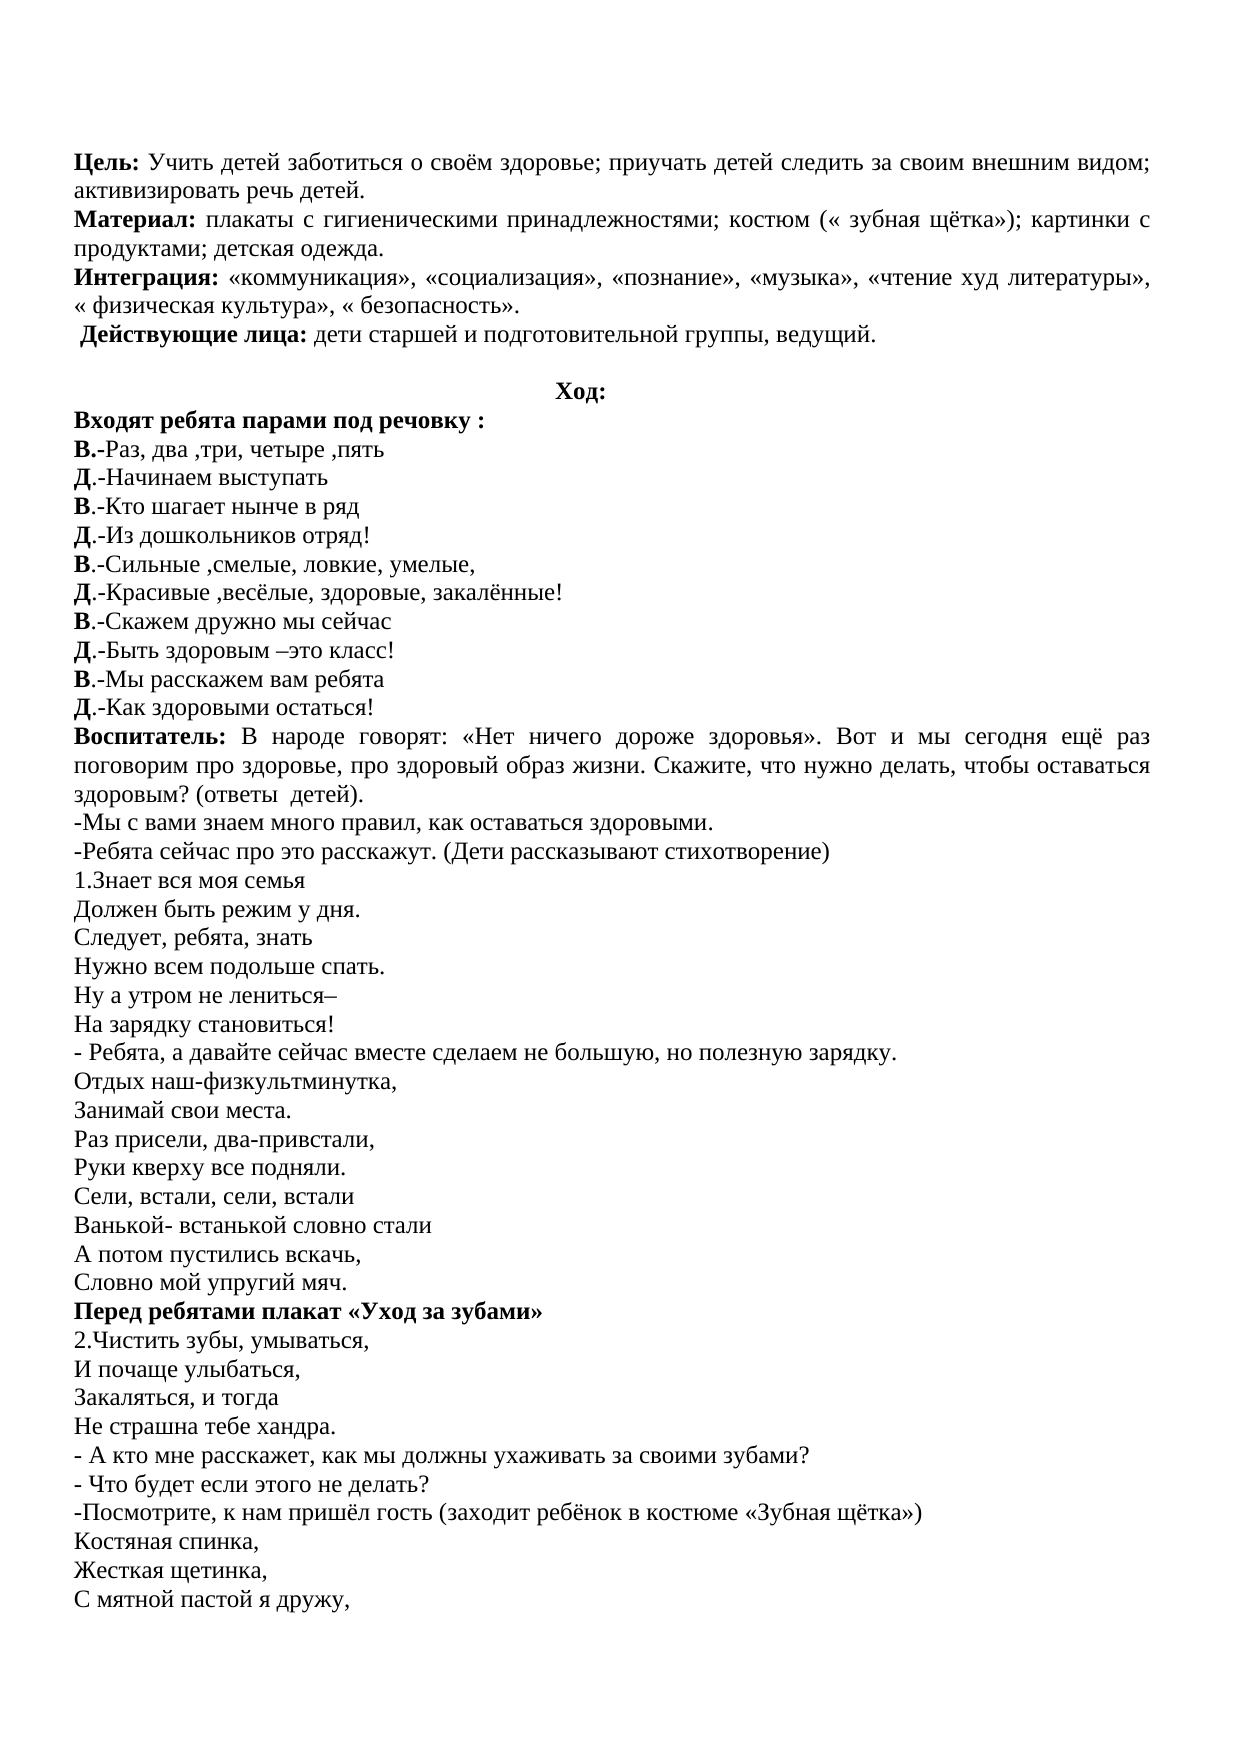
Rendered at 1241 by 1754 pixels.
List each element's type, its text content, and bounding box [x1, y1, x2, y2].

text -Ребята сейчас про это расскажут. (Дети рассказывают стихотворение) [74, 836, 1152, 865]
text Сели, встали, сели, встали [74, 1181, 1152, 1210]
text В.-Сильные ,смелые, ловкие, умелые, [74, 549, 1152, 577]
text Перед ребятами плакат «Уход за зубами» [74, 1296, 1152, 1325]
text Не страшна тебе хандра. [74, 1411, 1152, 1440]
text - Ребята, а давайте сейчас вместе сделаем не большую, но полезную зарядку. [74, 1037, 1152, 1066]
text Ванькой- встанькой словно стали [74, 1210, 1152, 1239]
text Материал: плакаты с гигиеническими принадлежностями; костюм (« зубная щётка»); картинки с продуктами; детская одежда. [74, 204, 1152, 262]
text С мятной пастой я дружу, [74, 1584, 1152, 1612]
text Отдых наш-физкультминутка, [74, 1066, 1152, 1095]
text Костяная спинка, [74, 1526, 1152, 1555]
text Закаляться, и тогда [74, 1382, 1152, 1411]
text Действующие лица: дети старшей и подготовительной группы, ведущий. [74, 319, 1152, 348]
text Д.-Начинаем выступать [74, 462, 1152, 491]
text Цель: Учить детей заботиться о своём здоровье; приучать детей следить за своим внешним видом; активизировать речь детей. [74, 147, 1152, 204]
text В.-Скажем дружно мы сейчас [74, 606, 1152, 635]
text 2.Чистить зубы, умываться, [74, 1325, 1152, 1354]
text Словно мой упругий мяч. [74, 1267, 1152, 1296]
text Ход: [74, 376, 1152, 405]
text Нужно всем подольше спать. [74, 951, 1152, 980]
text Д.-Как здоровыми остаться! [74, 692, 1152, 721]
text -Посмотрите, к нам пришёл гость (заходит ребёнок в костюме «Зубная щётка») [74, 1497, 1152, 1526]
text Занимай свои места. [74, 1095, 1152, 1124]
text На зарядку становиться! [74, 1009, 1152, 1037]
text Ну а утром не лениться– [74, 980, 1152, 1009]
text - Что будет если этого не делать? [74, 1469, 1152, 1497]
text Интеграция: «коммуникация», «социализация», «познание», «музыка», «чтение худ литературы», « физическая культура», « безопасность». [74, 262, 1152, 319]
text Д.-Из дошкольников отряд! [74, 520, 1152, 549]
text -Мы с вами знаем много правил, как оставаться здоровыми. [74, 807, 1152, 836]
text И почаще улыбаться, [74, 1354, 1152, 1382]
text 1.Знает вся моя семья [74, 865, 1152, 894]
text Раз присели, два-привстали, [74, 1124, 1152, 1152]
text В.-Кто шагает нынче в ряд [74, 491, 1152, 520]
text Следует, ребята, знать [74, 922, 1152, 951]
text - А кто мне расскажет, как мы должны ухаживать за своими зубами? [74, 1440, 1152, 1469]
text В.-Мы расскажем вам ребята [74, 664, 1152, 692]
text Д.-Быть здоровым –это класс! [74, 635, 1152, 664]
text Должен быть режим у дня. [74, 894, 1152, 922]
text Д.-Красивые ,весёлые, здоровые, закалённые! [74, 577, 1152, 606]
text В.-Раз, два ,три, четыре ,пять [74, 434, 1152, 462]
text Воспитатель: В народе говорят: «Нет ничего дороже здоровья». Вот и мы сегодня ещё раз поговорим про здоровье, про здоровый образ жизни. Скажите, что нужно делать, чтобы оставаться здоровым? (ответы детей). [74, 721, 1152, 807]
text Входят ребята парами под речовку : [74, 405, 1152, 434]
text А потом пустились вскачь, [74, 1239, 1152, 1267]
text Жесткая щетинка, [74, 1555, 1152, 1584]
text Руки кверху все подняли. [74, 1152, 1152, 1181]
